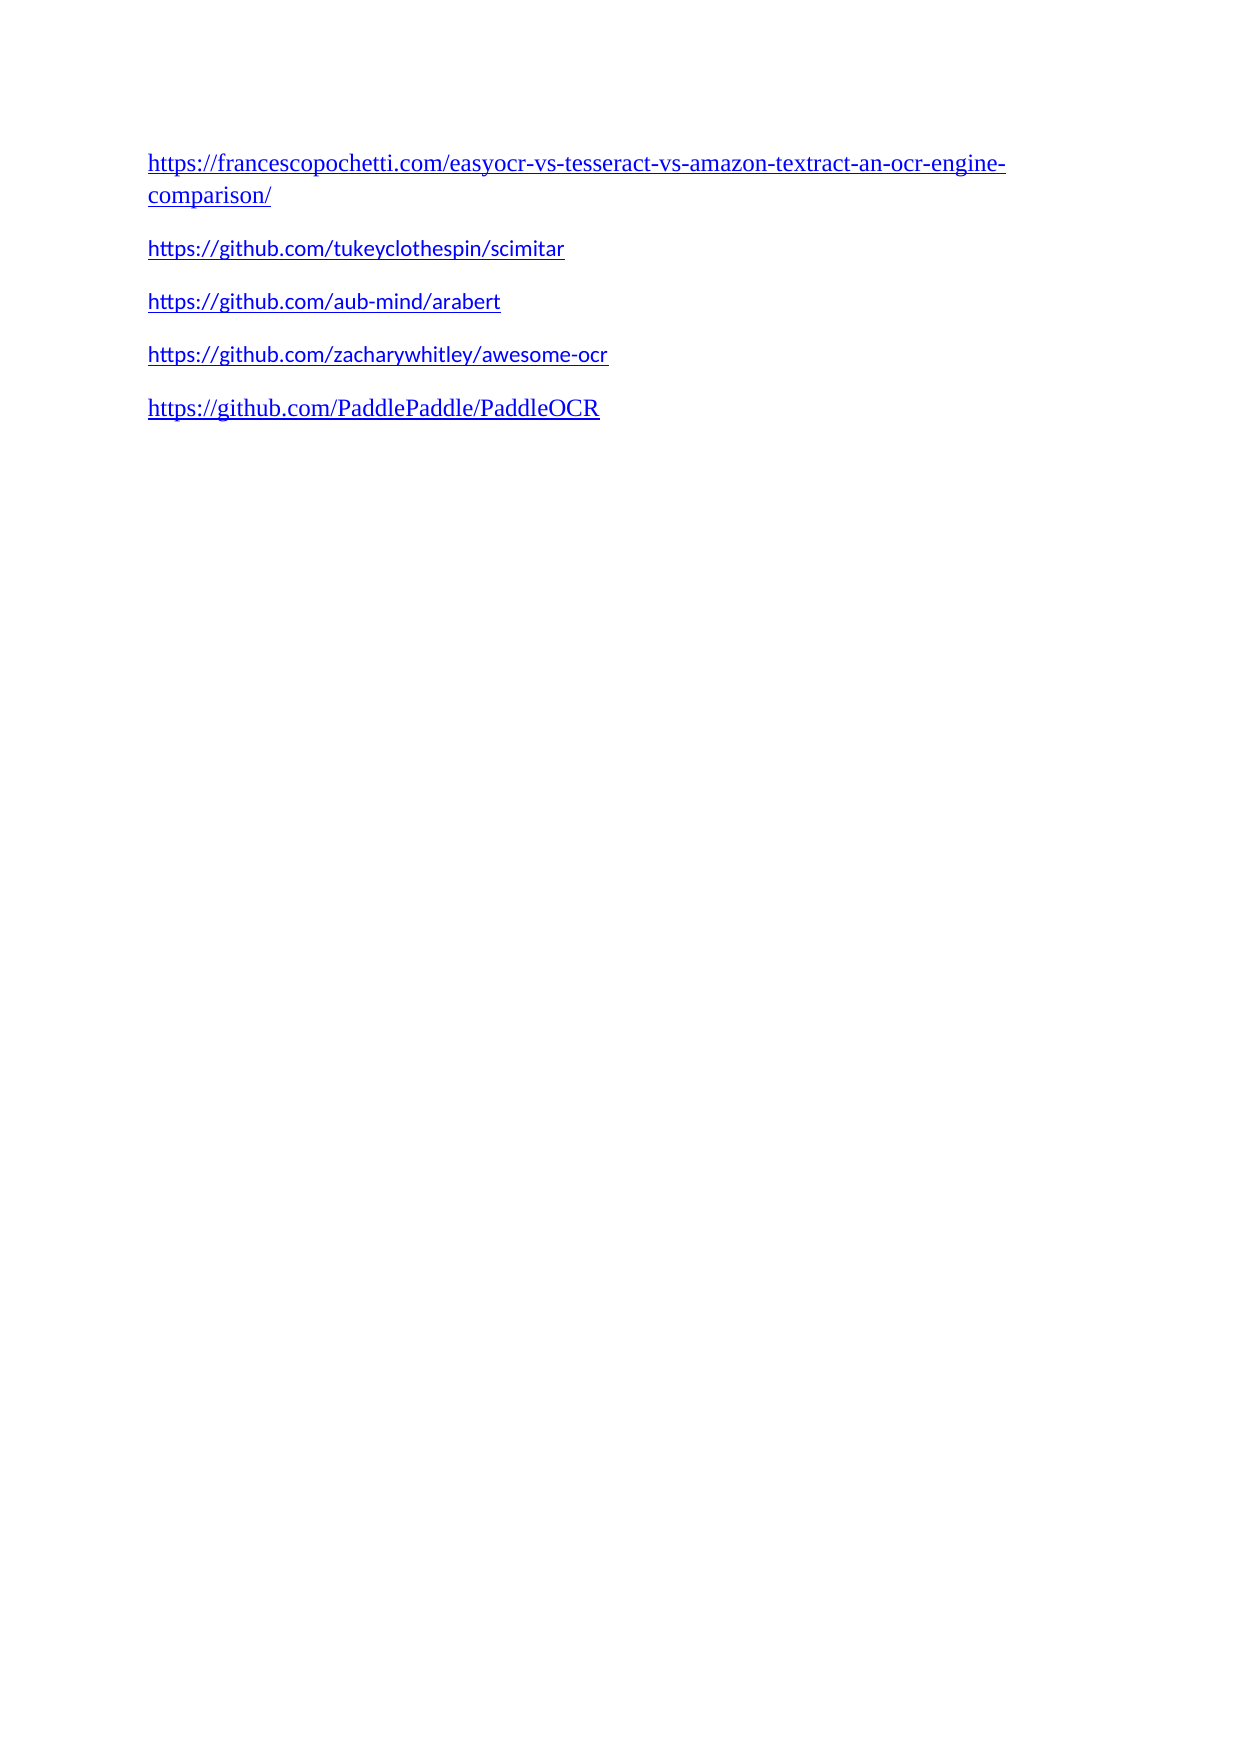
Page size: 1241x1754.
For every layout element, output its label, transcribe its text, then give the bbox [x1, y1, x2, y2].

text https://github.com/aub-mind/arabert [148, 287, 1093, 316]
text https://francescopochetti.com/easyocr-vs-tesseract-vs-amazon-textract-an-ocr-engine-comparison/ [148, 148, 1093, 209]
text https://github.com/PaddlePaddle/PaddleOCR [148, 393, 1093, 422]
text https://github.com/zacharywhitley/awesome-ocr [148, 341, 1093, 368]
text https://github.com/tukeyclothespin/scimitar [148, 234, 1093, 262]
